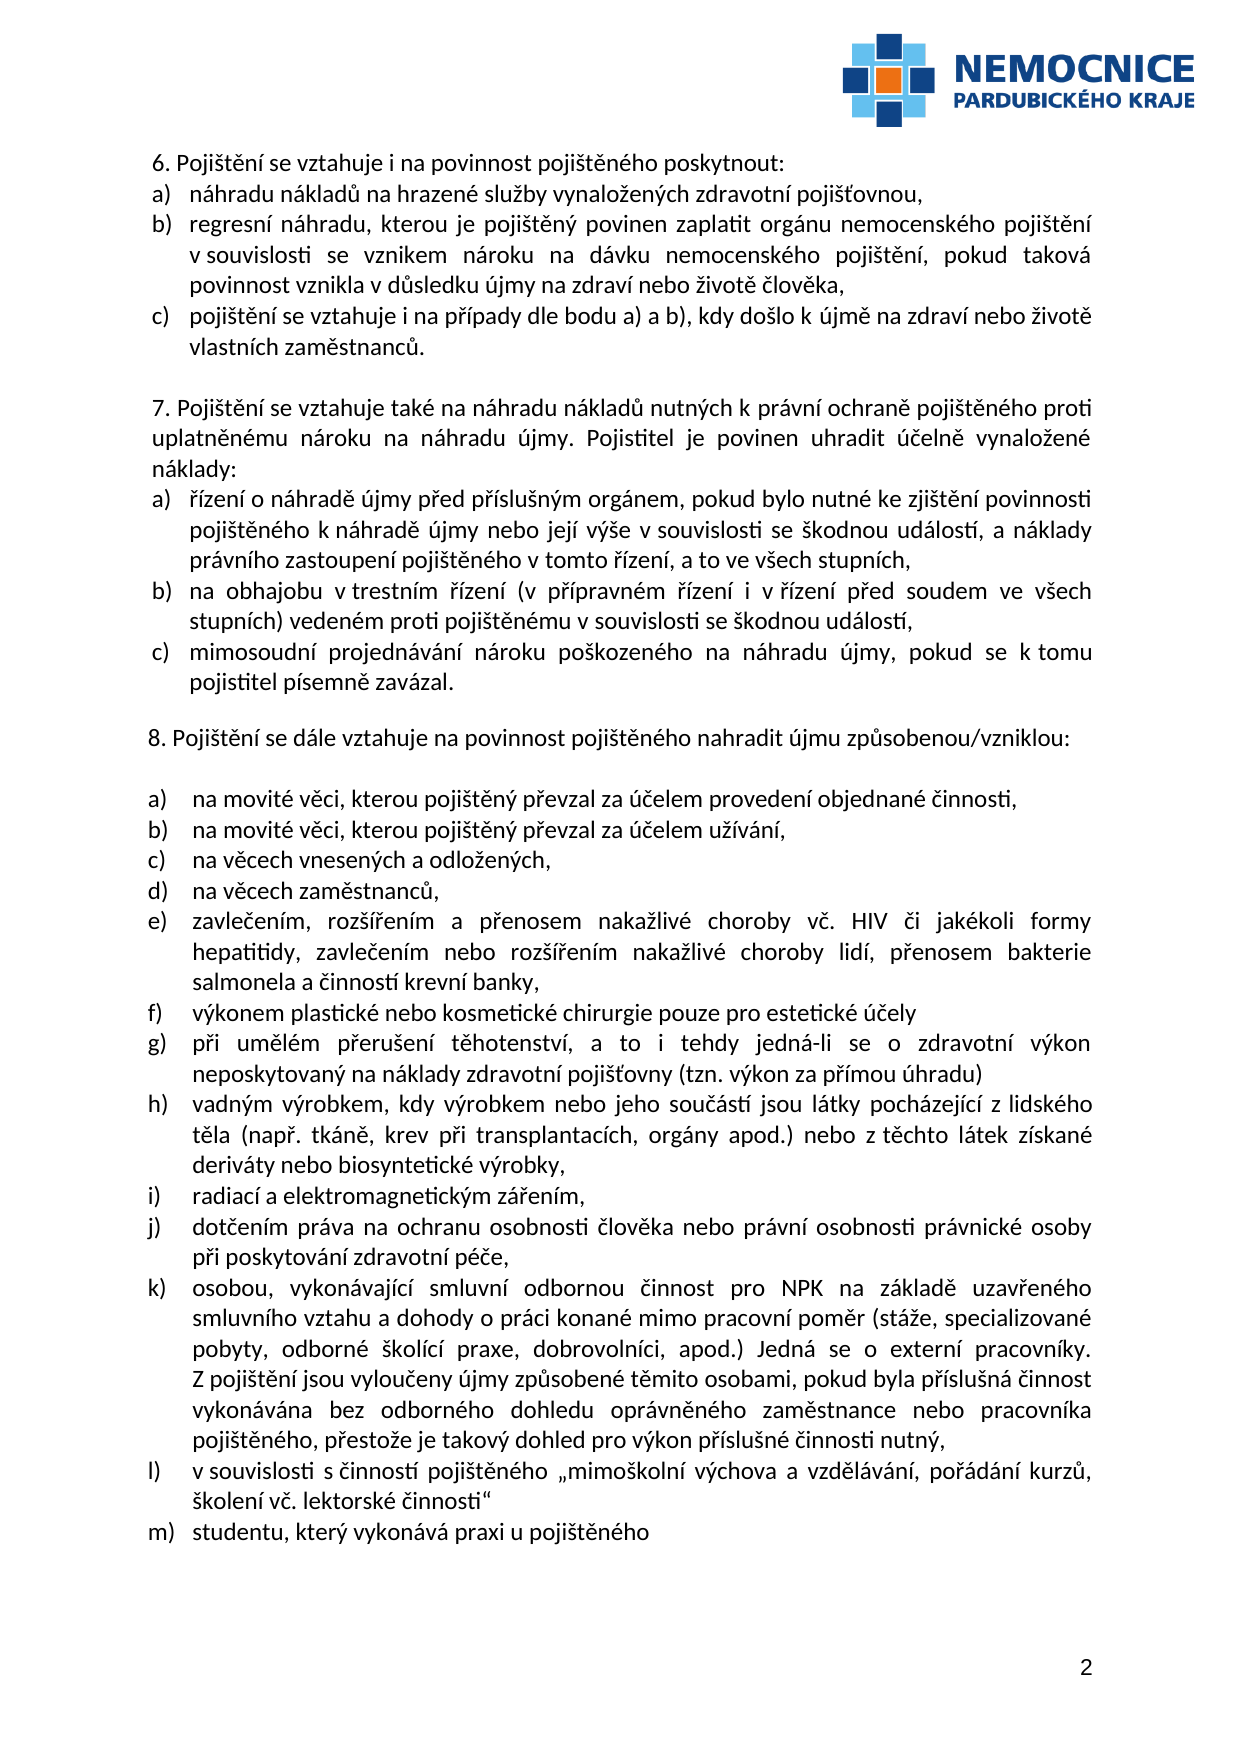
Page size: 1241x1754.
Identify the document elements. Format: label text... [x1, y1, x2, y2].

list mimosoudní projednávání nároku poškozeného na náhradu újmy, pokud se k tomu pojistitel písemně zavázal. [152, 636, 1093, 697]
list výkonem plastické nebo kosmetické chirurgie pouze pro estetické účely [148, 997, 1093, 1028]
picture [841, 32, 1195, 128]
list osobou, vykonávající smluvní odbornou činnost pro NPK na základě uzavřeného smluvního vztahu a dohody o práci konané mimo pracovní poměr (stáže, specializované pobyty, odborné školící praxe, dobrovolníci, apod.) Jedná se o externí pracovníky. Z pojištění jsou vyloučeny újmy způsobené těmito osobami, pokud byla příslušná činnost vykonávána bez odborného dohledu oprávněného zaměstnance nebo pracovníka pojištěného, přestože je takový dohled pro výkon příslušné činnosti nutný, [148, 1272, 1093, 1455]
list pojištění se vztahuje i na případy dle bodu a) a b), kdy došlo k újmě na zdraví nebo životě vlastních zaměstnanců. [152, 300, 1093, 361]
list na movité věci, kterou pojištěný převzal za účelem provedení objednané činnosti, [148, 783, 1093, 814]
list při umělém přerušení těhotenství, a to i tehdy jedná-li se o zdravotní výkon neposkytovaný na náklady zdravotní pojišťovny (tzn. výkon za přímou úhradu) [148, 1028, 1093, 1089]
text 7. Pojištění se vztahuje také na náhradu nákladů nutných k právní ochraně pojištěného proti uplatněnému nároku na náhradu újmy. Pojistitel je povinen uhradit účelně vynaložené náklady: [152, 392, 1093, 483]
list zavlečením, rozšířením a přenosem nakažlivé choroby vč. HIV či jakékoli formy hepatitidy, zavlečením nebo rozšířením nakažlivé choroby lidí, přenosem bakterie salmonela a činností krevní banky, [148, 906, 1093, 997]
text 6. Pojištění se vztahuje i na povinnost pojištěného poskytnout: [152, 148, 1093, 178]
list v souvislosti s činností pojištěného „mimoškolní výchova a vzdělávání, pořádání kurzů, školení vč. lektorské činnosti“ [148, 1455, 1093, 1516]
text 8. Pojištění se dále vztahuje na povinnost pojištěného nahradit újmu způsobenou/vzniklou: [148, 722, 1093, 753]
list náhradu nákladů na hrazené služby vynaložených zdravotní pojišťovnou, [152, 178, 1093, 209]
list dotčením práva na ochranu osobnosti člověka nebo právní osobnosti právnické osoby při poskytování zdravotní péče, [148, 1211, 1093, 1272]
list radiací a elektromagnetickým zářením, [148, 1180, 1093, 1211]
list na obhajobu v trestním řízení (v přípravném řízení i v řízení před soudem ve všech stupních) vedeném proti pojištěnému v souvislosti se škodnou událostí, [152, 575, 1093, 636]
list na věcech vnesených a odložených, [148, 844, 1093, 875]
list vadným výrobkem, kdy výrobkem nebo jeho součástí jsou látky pocházející z lidského těla (např. tkáně, krev při transplantacích, orgány apod.) nebo z těchto látek získané deriváty nebo biosyntetické výrobky, [148, 1089, 1093, 1180]
list na věcech zaměstnanců, [148, 875, 1093, 906]
list na movité věci, kterou pojištěný převzal za účelem užívání, [148, 814, 1093, 844]
list studentu, který vykonává praxi u pojištěného [148, 1516, 1093, 1546]
list regresní náhradu, kterou je pojištěný povinen zaplatit orgánu nemocenského pojištění v souvislosti se vznikem nároku na dávku nemocenského pojištění, pokud taková povinnost vznikla v důsledku újmy na zdraví nebo životě člověka, [152, 209, 1093, 300]
list řízení o náhradě újmy před příslušným orgánem, pokud bylo nutné ke zjištění povinnosti pojištěného k náhradě újmy nebo její výše v souvislosti se škodnou událostí, a náklady právního zastoupení pojištěného v tomto řízení, a to ve všech stupních, [152, 483, 1093, 575]
